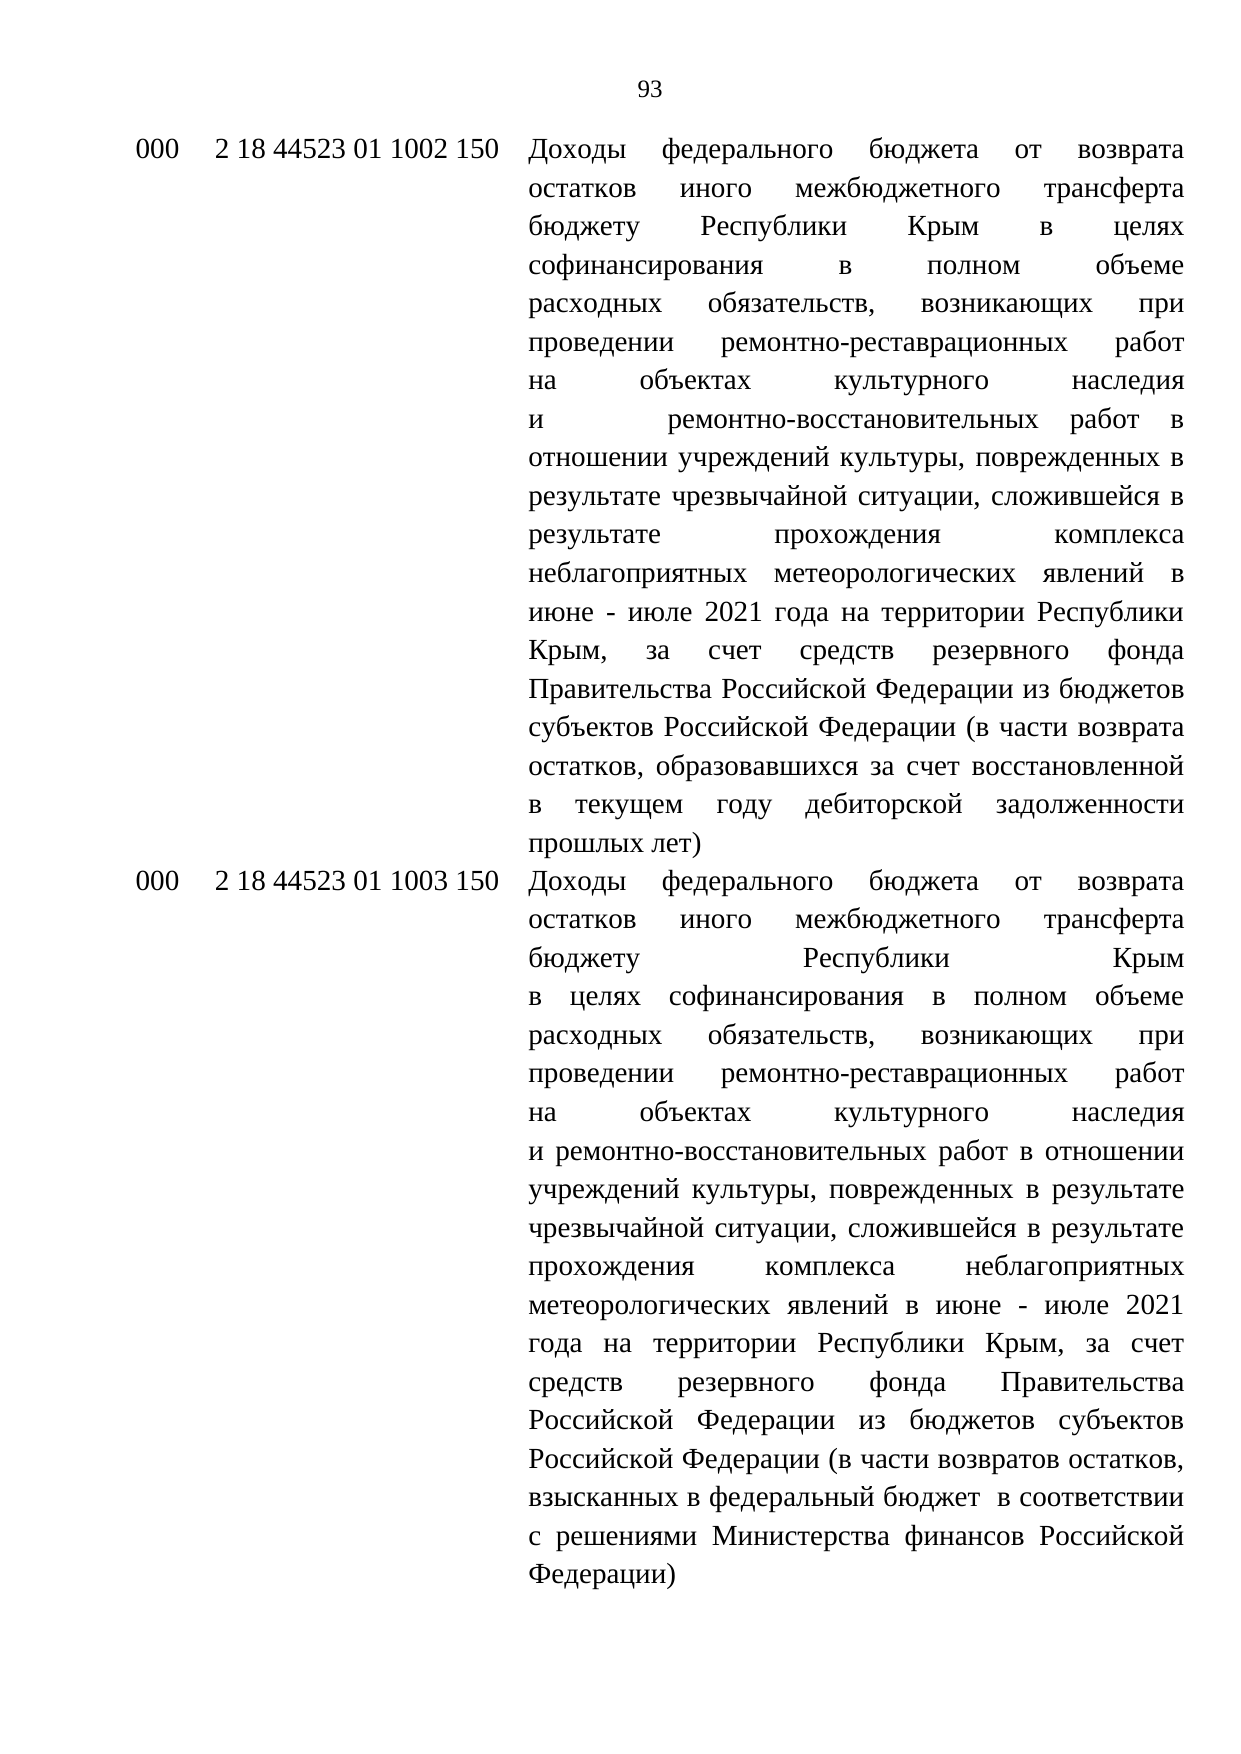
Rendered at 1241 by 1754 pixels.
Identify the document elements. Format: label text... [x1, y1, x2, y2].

table_cell 2 18 44523 01 1002 150 [196, 131, 517, 863]
table_cell 000 [118, 863, 196, 1594]
table_cell 000 [118, 131, 196, 863]
table_cell Доходы федерального бюджета от возврата остатков иного межбюджетного трансферта бюджету Республики Крым в целях софинансирования в полном объеме расходных обязательств, возникающих при проведении ремонтно-реставрационных работ на объектах культурного наследия и ремонтно-восстановительных работ в отношении учреждений культуры, поврежденных в результате чрезвычайной ситуации, сложившейся в результате прохождения комплекса неблагоприятных метеорологических явлений в июне - июле 2021 года на территории Республики Крым, за счет средств резервного фонда Правительства Российской Федерации из бюджетов субъектов Российской Федерации (в части возвратов остатков, взысканных в федеральный бюджет в соответствии с решениями Министерства финансов Российской Федерации) [517, 863, 1196, 1594]
table_cell Доходы федерального бюджета от возврата остатков иного межбюджетного трансферта бюджету Республики Крым в целях софинансирования в полном объеме расходных обязательств, возникающих при проведении ремонтно-реставрационных работ на объектах культурного наследия и ремонтно-восстановительных работ в отношении учреждений культуры, поврежденных в результате чрезвычайной ситуации, сложившейся в результате прохождения комплекса неблагоприятных метеорологических явлений в июне - июле 2021 года на территории Республики Крым, за счет средств резервного фонда Правительства Российской Федерации из бюджетов субъектов Российской Федерации (в части возврата остатков, образовавшихся за счет восстановленной в текущем году дебиторской задолженности прошлых лет) [517, 131, 1196, 863]
table_cell 2 18 44523 01 1003 150 [196, 863, 517, 1594]
